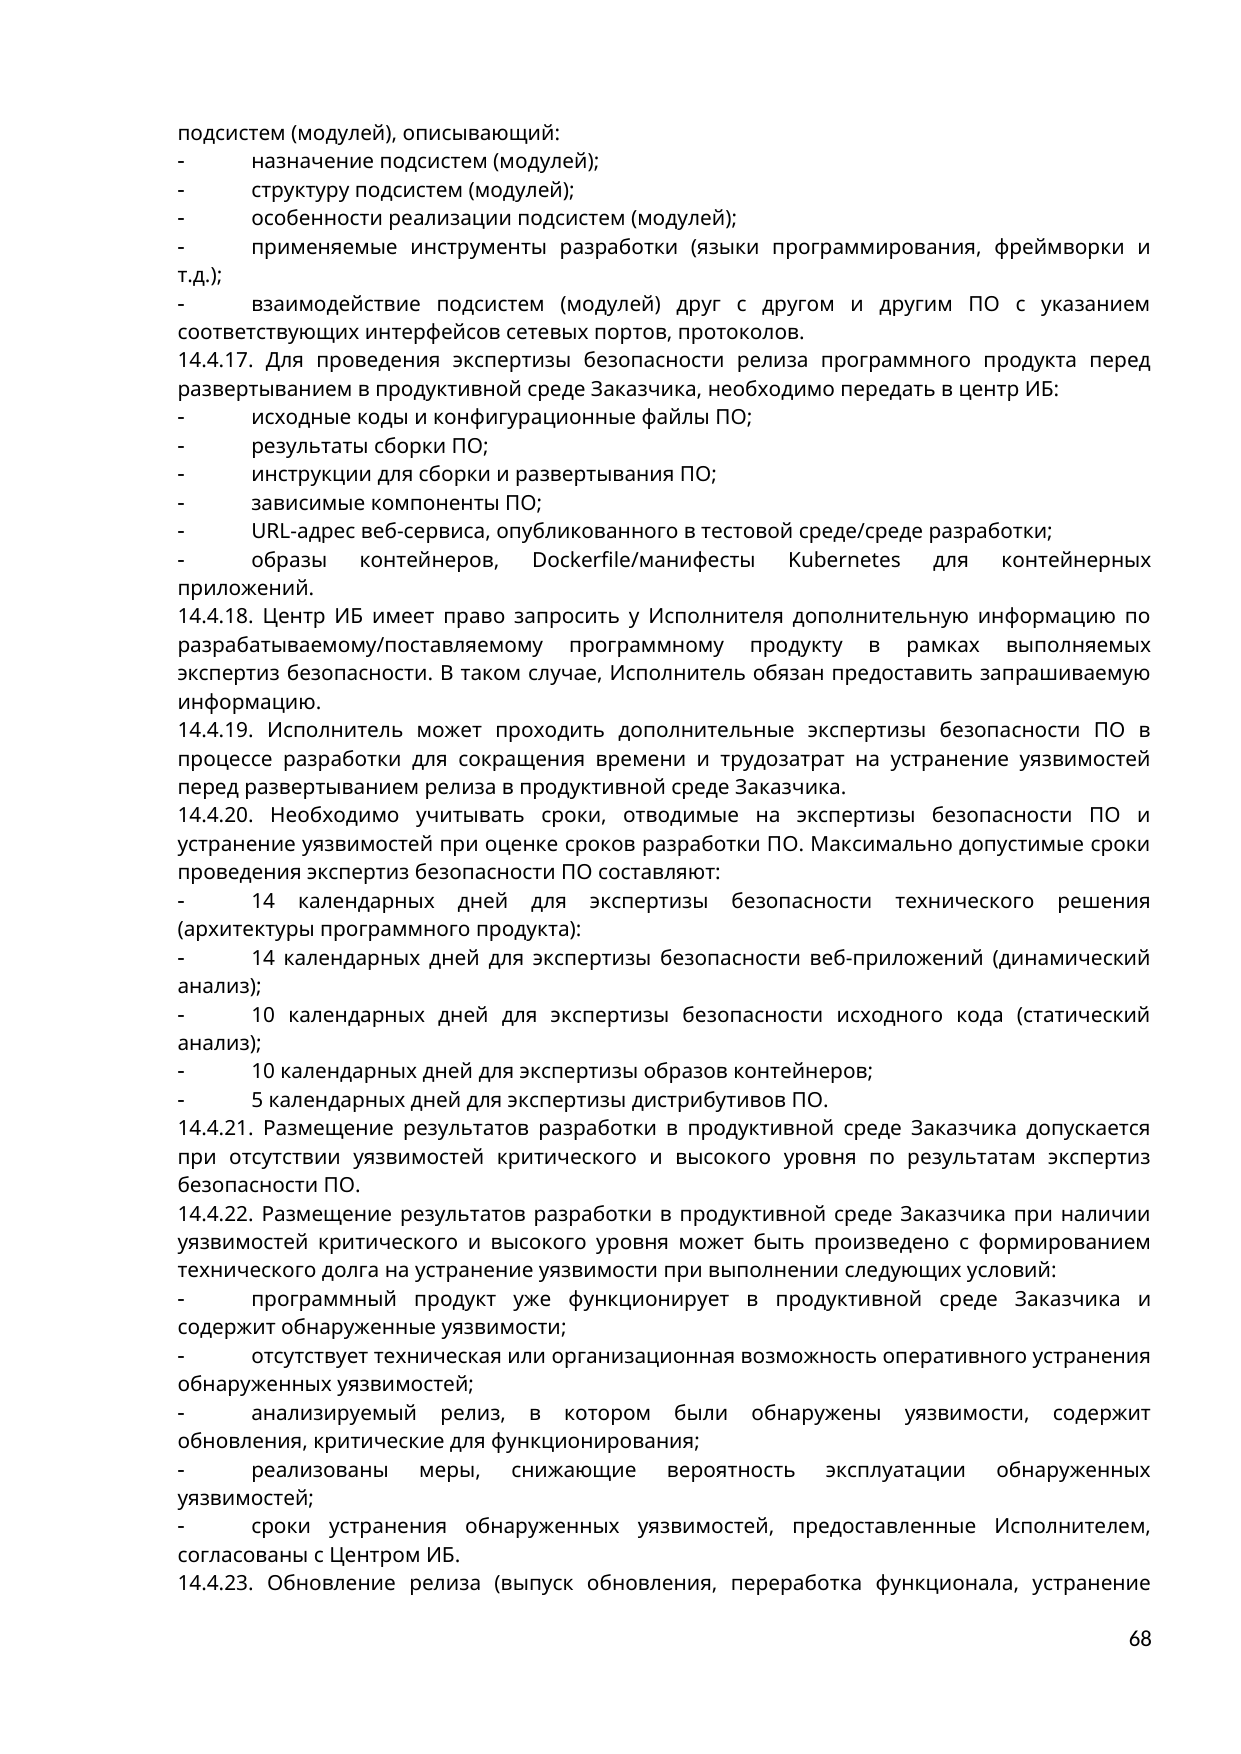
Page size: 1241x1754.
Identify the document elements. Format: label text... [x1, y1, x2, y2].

text 14.4.17. Для проведения экспертизы безопасности релиза программного продукта перед развертыванием в продуктивной среде Заказчика, необходимо передать в центр ИБ: [177, 346, 1152, 402]
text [177, 1568, 1152, 1597]
list зависимые компоненты ПО; [177, 488, 1152, 516]
text 14.4.19. Исполнитель может проходить дополнительные экспертизы безопасности ПО в процессе разработки для сокращения времени и трудозатрат на устранение уязвимостей перед развертыванием релиза в продуктивной среде Заказчика. [177, 715, 1152, 801]
list отсутствует техническая или организационная возможность оперативного устранения обнаруженных уязвимостей; [177, 1341, 1152, 1398]
list образы контейнеров, Dockerfile/манифесты Kubernetes для контейнерных приложений. [177, 545, 1152, 602]
text 14.4.21. Размещение результатов разработки в продуктивной среде Заказчика допускается при отсутствии уязвимостей критического и высокого уровня по результатам экспертиз безопасности ПО. [177, 1113, 1152, 1199]
list 14 календарных дней для экспертизы безопасности веб-приложений (динамический анализ); [177, 943, 1152, 1000]
list URL-адрес веб-сервиса, опубликованного в тестовой среде/среде разработки; [177, 516, 1152, 545]
list 14 календарных дней для экспертизы безопасности технического решения (архитектуры программного продукта): [177, 886, 1152, 943]
list 10 календарных дней для экспертизы безопасности исходного кода (статический анализ); [177, 1000, 1152, 1057]
text 14.4.18. Центр ИБ имеет право запросить у Исполнителя дополнительную информацию по разрабатываемому/поставляемому программному продукту в рамках выполняемых экспертиз безопасности. В таком случае, Исполнитель обязан предоставить запрашиваемую информацию. [177, 602, 1152, 715]
list особенности реализации подсистем (модулей); [177, 203, 1152, 232]
list взаимодействие подсистем (модулей) друг с другом и другим ПО с указанием соответствующих интерфейсов сетевых портов, протоколов. [177, 289, 1152, 346]
list назначение подсистем (модулей); [177, 147, 1152, 175]
list структуру подсистем (модулей); [177, 175, 1152, 203]
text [177, 118, 1152, 147]
list 5 календарных дней для экспертизы дистрибутивов ПО. [177, 1085, 1152, 1113]
list применяемые инструменты разработки (языки программирования, фреймворки и т.д.); [177, 232, 1152, 289]
list 10 календарных дней для экспертизы образов контейнеров; [177, 1057, 1152, 1085]
list исходные коды и конфигурационные файлы ПО; [177, 402, 1152, 431]
list анализируемый релиз, в котором были обнаружены уязвимости, содержит обновления, критические для функционирования; [177, 1398, 1152, 1455]
list сроки устранения обнаруженных уязвимостей, предоставленные Исполнителем, согласованы с Центром ИБ. [177, 1512, 1152, 1568]
list результаты сборки ПО; [177, 431, 1152, 459]
list программный продукт уже функционирует в продуктивной среде Заказчика и содержит обнаруженные уязвимости; [177, 1284, 1152, 1341]
list реализованы меры, снижающие вероятность эксплуатации обнаруженных уязвимостей; [177, 1455, 1152, 1512]
text 14.4.22. Размещение результатов разработки в продуктивной среде Заказчика при наличии уязвимостей критического и высокого уровня может быть произведено с формированием технического долга на устранение уязвимости при выполнении следующих условий: [177, 1199, 1152, 1284]
list инструкции для сборки и развертывания ПО; [177, 459, 1152, 488]
text 14.4.20. Необходимо учитывать сроки, отводимые на экспертизы безопасности ПО и устранение уязвимостей при оценке сроков разработки ПО. Максимально допустимые сроки проведения экспертиз безопасности ПО составляют: [177, 801, 1152, 886]
